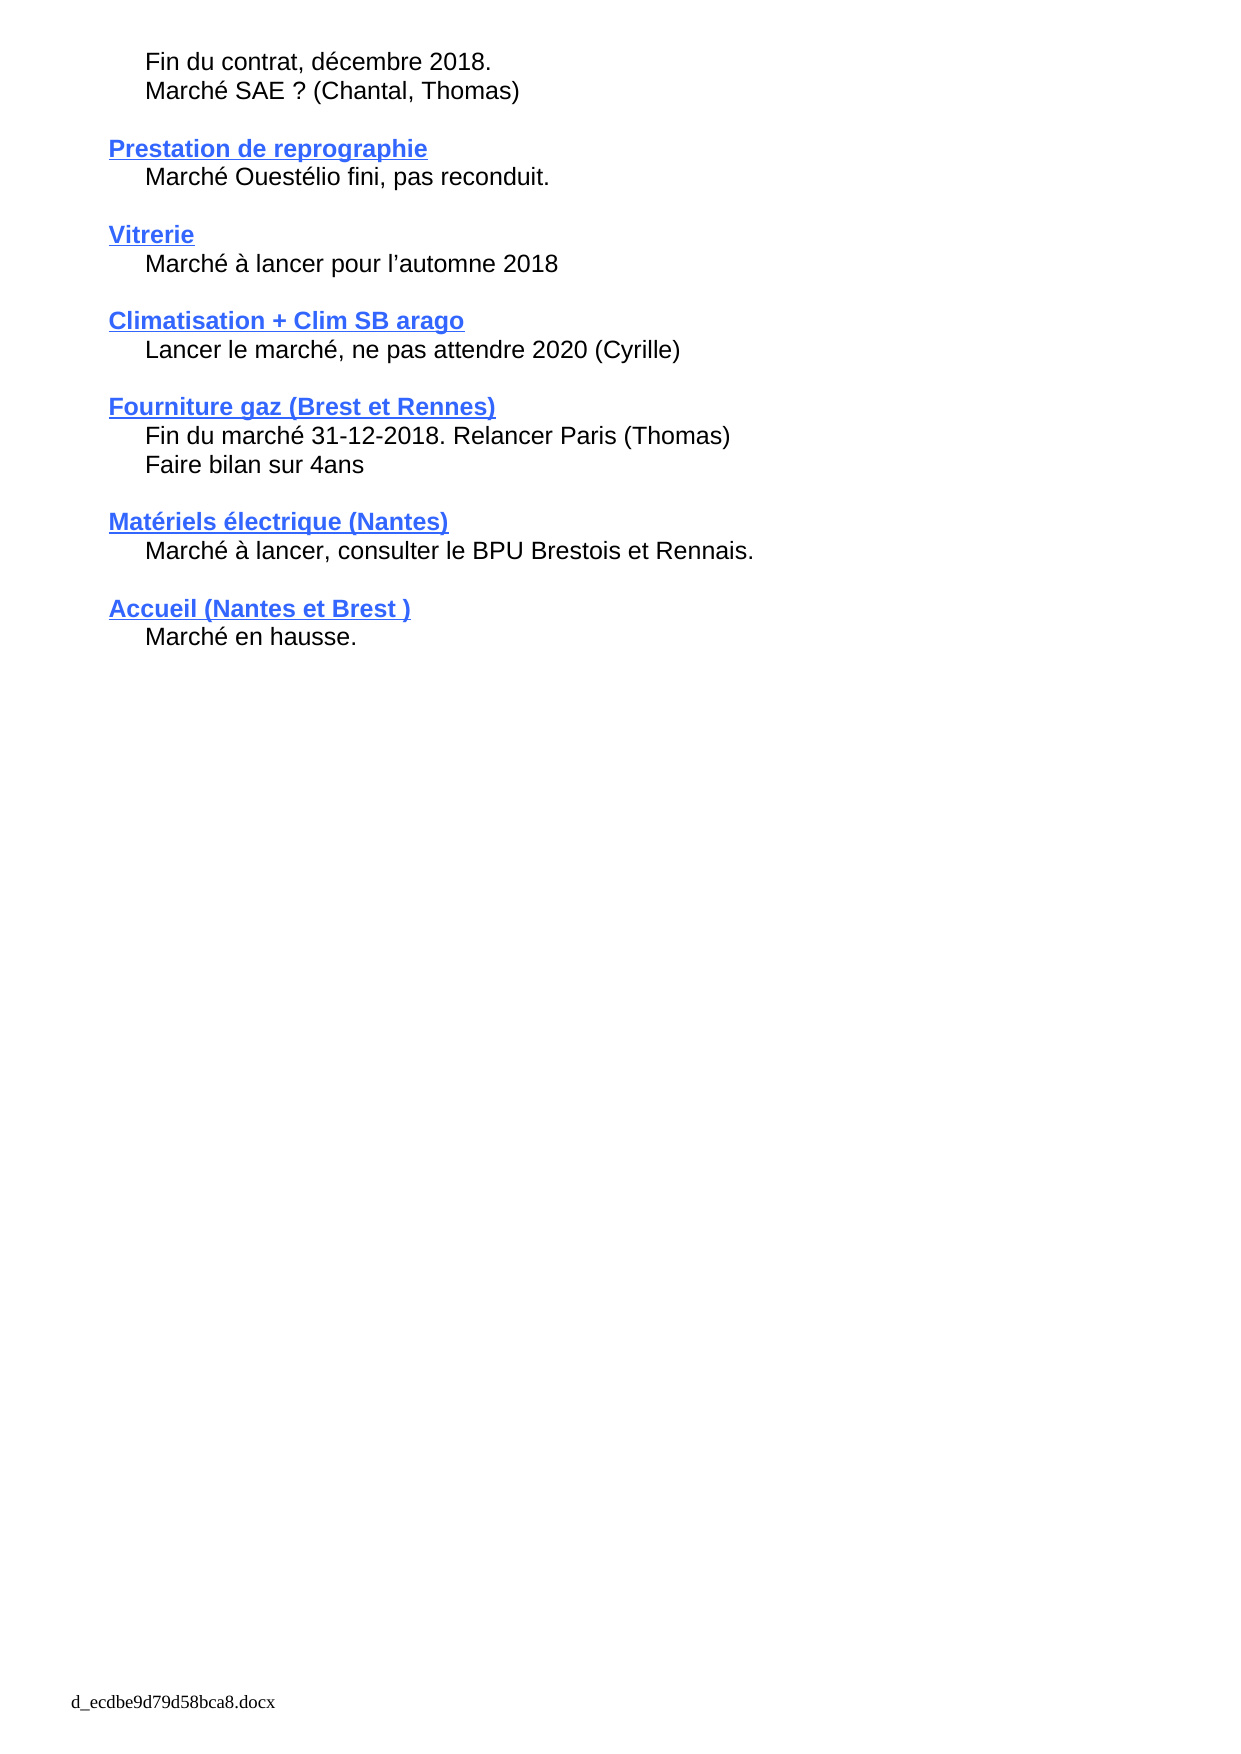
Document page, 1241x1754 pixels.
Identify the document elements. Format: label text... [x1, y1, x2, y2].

text Fin du contrat, décembre 2018. [145, 47, 1169, 76]
text Climatisation + Clim SB arago [108, 306, 1169, 335]
text Prestation de reprographie [108, 133, 1169, 162]
text Marché à lancer pour l’automne 2018 [145, 248, 1169, 277]
text Lancer le marché, ne pas attendre 2020 (Cyrille) [145, 335, 1169, 363]
text Marché Ouestélio fini, pas reconduit. [145, 162, 1169, 191]
text Marché à lancer, consulter le BPU Brestois et Rennais. [145, 536, 1169, 565]
text Vitrerie [108, 220, 1169, 248]
text Fourniture gaz (Brest et Rennes) [108, 392, 1169, 421]
text Matériels électrique (Nantes) [108, 507, 1169, 536]
text Fin du marché 31-12-2018. Relancer Paris (Thomas) [145, 421, 1169, 450]
text Accueil (Nantes et Brest ) [108, 593, 1169, 622]
text Faire bilan sur 4ans [145, 450, 1169, 478]
text Marché en hausse. [145, 622, 1169, 651]
text Marché SAE ? (Chantal, Thomas) [145, 76, 1169, 105]
